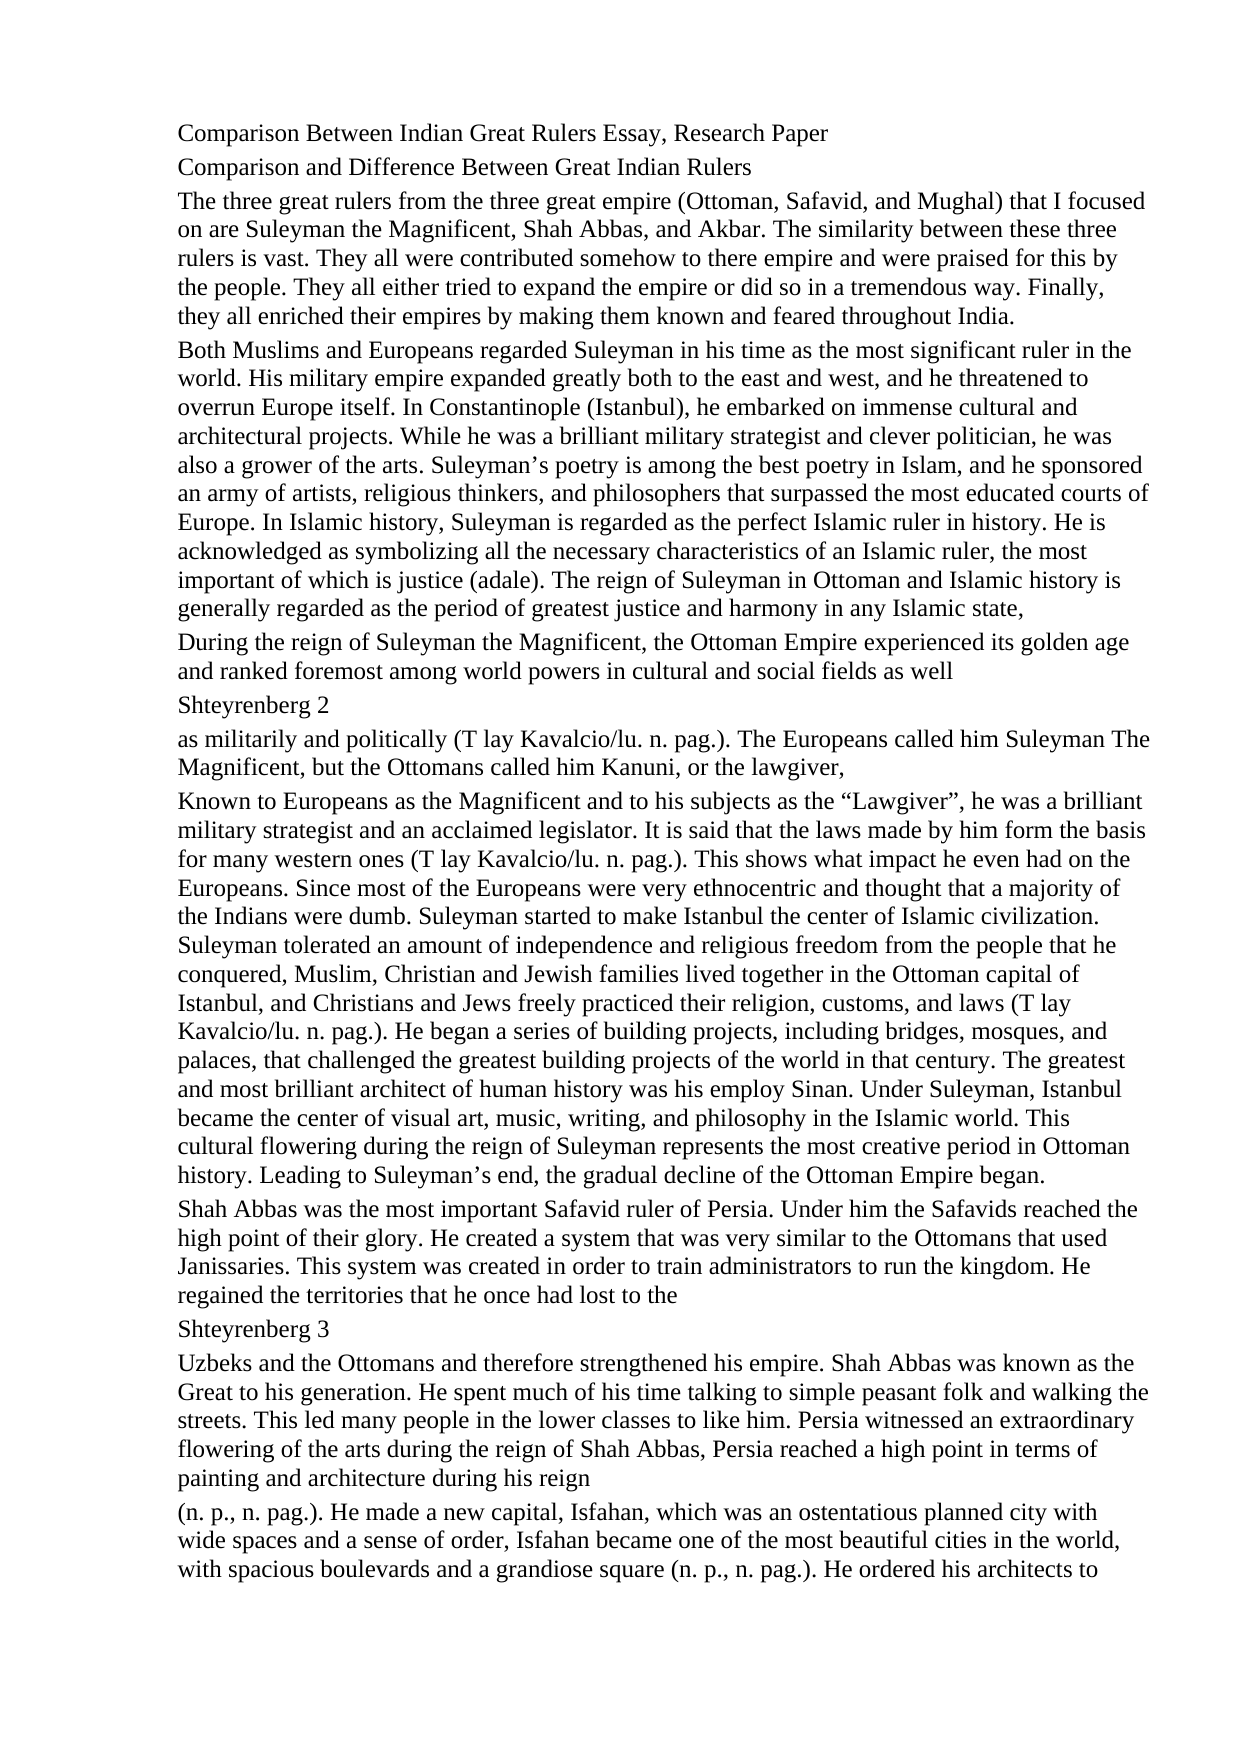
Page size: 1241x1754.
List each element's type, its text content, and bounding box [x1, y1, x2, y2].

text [177, 1497, 1152, 1583]
text The three great rulers from the three great empire (Ottoman, Safavid, and Mughal) that I focused on are Suleyman the Magnificent, Shah Abbas, and Akbar. The similarity between these three rulers is vast. They all were contributed somehow to there empire and were praised for this by the people. They all either tried to expand the empire or did so in a tremendous way. Finally, they all enriched their empires by making them known and feared throughout India. [177, 186, 1152, 329]
text Shteyrenberg 2 [177, 690, 1152, 719]
text Known to Europeans as the Magnificent and to his subjects as the “Lawgiver”, he was a brilliant military strategist and an acclaimed legislator. It is said that the laws made by him form the basis for many western ones (T lay Kavalcio/lu. n. pag.). This shows what impact he even had on the Europeans. Since most of the Europeans were very ethnocentric and thought that a majority of the Indians were dumb. Suleyman started to make Istanbul the center of Islamic civilization. Suleyman tolerated an amount of independence and religious freedom from the people that he conquered, Muslim, Christian and Jewish families lived together in the Ottoman capital of Istanbul, and Christians and Jews freely practiced their religion, customs, and laws (T lay Kavalcio/lu. n. pag.). He began a series of building projects, including bridges, mosques, and palaces, that challenged the greatest building projects of the world in that century. The greatest and most brilliant architect of human history was his employ Sinan. Under Suleyman, Istanbul became the center of visual art, music, writing, and philosophy in the Islamic world. This cultural flowering during the reign of Suleyman represents the most creative period in Ottoman history. Leading to Suleyman’s end, the gradual decline of the Ottoman Empire began. [177, 786, 1152, 1189]
text Both Muslims and Europeans regarded Suleyman in his time as the most significant ruler in the world. His military empire expanded greatly both to the east and west, and he threatened to overrun Europe itself. In Constantinople (Istanbul), he embarked on immense cultural and architectural projects. While he was a brilliant military strategist and clever politician, he was also a grower of the arts. Suleyman’s poetry is among the best poetry in Islam, and he sponsored an army of artists, religious thinkers, and philosophers that surpassed the most educated courts of Europe. In Islamic history, Suleyman is regarded as the perfect Islamic ruler in history. He is acknowledged as symbolizing all the necessary characteristics of an Islamic ruler, the most important of which is justice (adale). The reign of Suleyman in Ottoman and Islamic history is generally regarded as the period of greatest justice and harmony in any Islamic state, [177, 335, 1152, 622]
text as militarily and politically (T lay Kavalcio/lu. n. pag.). The Europeans called him Suleyman The Magnificent, but the Ottomans called him Kanuni, or the lawgiver, [177, 724, 1152, 781]
text Comparison and Difference Between Great Indian Rulers [177, 152, 1152, 181]
text During the reign of Suleyman the Magnificent, the Ottoman Empire experienced its golden age and ranked foremost among world powers in cultural and social fields as well [177, 627, 1152, 685]
text Uzbeks and the Ottomans and therefore strengthened his empire. Shah Abbas was known as the Great to his generation. He spent much of his time talking to simple peasant folk and walking the streets. This led many people in the lower classes to like him. Persia witnessed an extraordinary flowering of the arts during the reign of Shah Abbas, Persia reached a high point in terms of painting and architecture during his reign [177, 1348, 1152, 1492]
text Shteyrenberg 3 [177, 1314, 1152, 1343]
text Comparison Between Indian Great Rulers Essay, Research Paper [177, 118, 1152, 147]
text Shah Abbas was the most important Safavid ruler of Persia. Under him the Safavids reached the high point of their glory. He created a system that was very similar to the Ottomans that used Janissaries. This system was created in order to train administrators to run the kingdom. He regained the territories that he once had lost to the [177, 1194, 1152, 1309]
